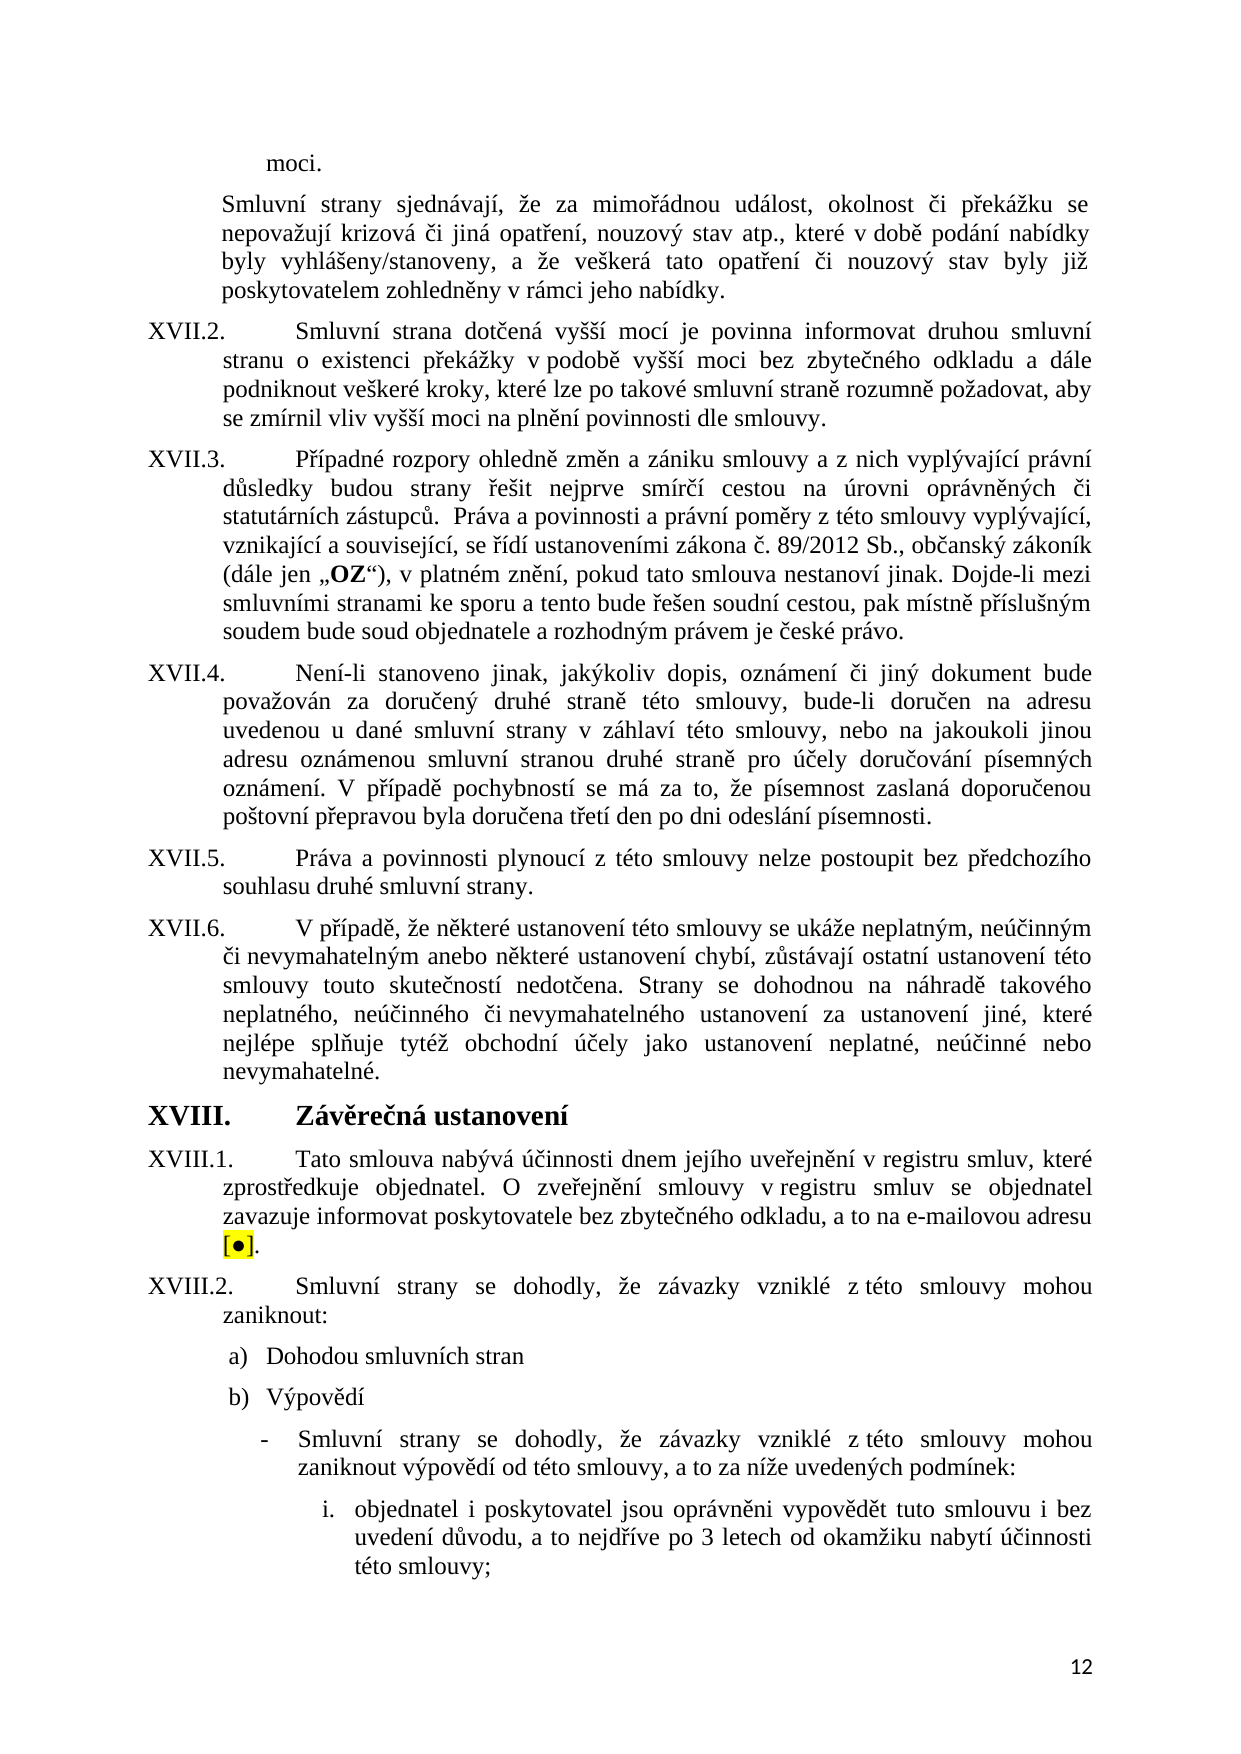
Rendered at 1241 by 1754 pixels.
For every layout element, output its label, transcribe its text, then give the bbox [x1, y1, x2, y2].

list Smluvní strana dotčená vyšší mocí je povinna informovat druhou smluvní stranu o existenci překážky v podobě vyšší moci bez zbytečného odkladu a dále podniknout veškeré kroky, které lze po takové smluvní straně rozumně požadovat, aby se zmírnil vliv vyšší moci na plnění povinnosti dle smlouvy. [148, 316, 1093, 431]
list Není-li stanoveno jinak, jakýkoliv dopis, oznámení či jiný dokument bude považován za doručený druhé straně této smlouvy, bude-li doručen na adresu uvedenou u dané smluvní strany v záhlaví této smlouvy, nebo na jakoukoli jinou adresu oznámenou smluvní stranou druhé straně pro účely doručování písemných oznámení. V případě pochybností se má za to, že písemnost zaslaná doporučenou poštovní přepravou byla doručena třetí den po dni odeslání písemnosti. [148, 658, 1093, 830]
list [228, 148, 1093, 176]
list Práva a povinnosti plynoucí z této smlouvy nelze postoupit bez předchozího souhlasu druhé smluvní strany. [148, 843, 1093, 900]
list Smluvní strany sjednávají, že za mimořádnou událost, okolnost či překážku se nepovažují krizová či jiná opatření, nouzový stav atp., které v době podání nabídky byly vyhlášeny/stanoveny, a že veškerá tato opatření či nouzový stav byly již poskytovatelem zohledněny v rámci jeho nabídky. [221, 189, 1089, 304]
list V případě, že některé ustanovení této smlouvy se ukáže neplatným, neúčinným či nevymahatelným anebo některé ustanovení chybí, zůstávají ostatní ustanovení této smlouvy touto skutečností nedotčena. Strany se dohodnou na náhradě takového neplatného, neúčinného či nevymahatelného ustanovení za ustanovení jiné, které nejlépe splňuje tytéž obchodní účely jako ustanovení neplatné, neúčinné nebo nevymahatelné. [148, 913, 1093, 1085]
list Smluvní strany se dohodly, že závazky vzniklé z této smlouvy mohou zaniknout: [148, 1271, 1093, 1329]
list objednatel i poskytovatel jsou oprávněni vypovědět tuto smlouvu i bez uvedení důvodu, a to nejdříve po 3 letech od okamžiku nabytí účinnosti této smlouvy; [335, 1494, 1093, 1580]
list Výpovědí [228, 1382, 1093, 1411]
list Smluvní strany se dohodly, že závazky vzniklé z této smlouvy mohou zaniknout výpovědí od této smlouvy, a to za níže uvedených podmínek: [260, 1424, 1093, 1481]
list Tato smlouva nabývá účinnosti dnem jejího uveřejnění v registru smluv, které zprostředkuje objednatel. O zveřejnění smlouvy v registru smluv se objednatel zavazuje informovat poskytovatele bez zbytečného odkladu, a to na e-mailovou adresu [●]. [148, 1144, 1093, 1259]
list Dohodou smluvních stran [228, 1341, 1093, 1370]
list Závěrečná ustanovení [148, 1098, 1093, 1131]
list Případné rozpory ohledně změn a zániku smlouvy a z nich vyplývající právní důsledky budou strany řešit nejprve smírčí cestou na úrovni oprávněných či statutárních zástupců. Práva a povinnosti a právní poměry z této smlouvy vyplývající, vznikající a související, se řídí ustanoveními zákona č. 89/2012 Sb., občanský zákoník (dále jen „OZ“), v platném znění, pokud tato smlouva nestanoví jinak. Dojde-li mezi smluvními stranami ke sporu a tento bude řešen soudní cestou, pak místně příslušným soudem bude soud objednatele a rozhodným právem je české právo. [148, 444, 1093, 645]
